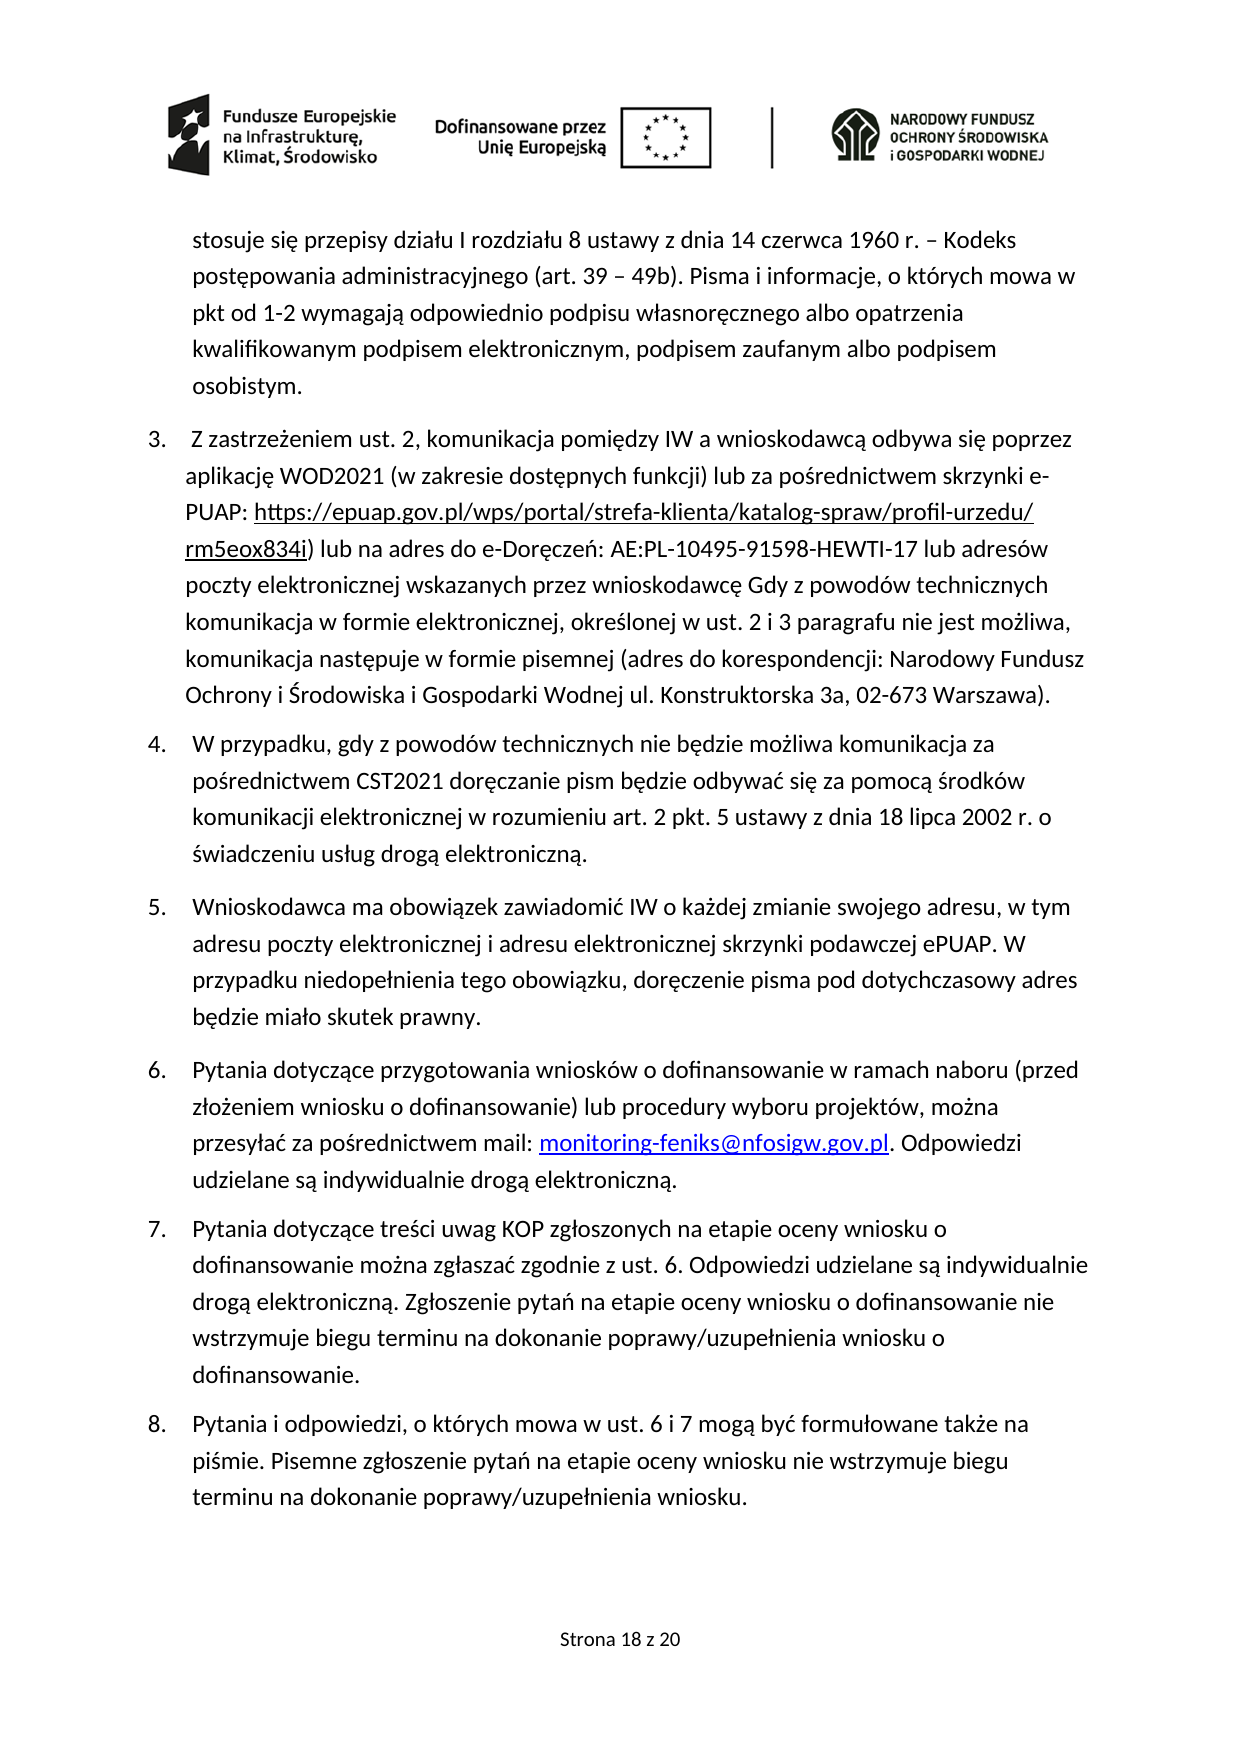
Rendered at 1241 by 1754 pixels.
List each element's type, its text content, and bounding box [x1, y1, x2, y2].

list Z zastrzeżeniem ust. 2, komunikacja pomiędzy IW a wnioskodawcą odbywa się poprzez aplikację WOD2021 (w zakresie dostępnych funkcji) lub za pośrednictwem skrzynki e-PUAP: https://epuap.gov.pl/wps/portal/strefa-klienta/katalog-spraw/profil-urzedu/rm5eox834i) lub na adres do e-Doręczeń: AE:PL-10495-91598-HEWTI-17 lub adresów poczty elektronicznej wskazanych przez wnioskodawcę Gdy z powodów technicznych komunikacja w formie elektronicznej, określonej w ust. 2 i 3 paragrafu nie jest możliwa, komunikacja następuje w formie pisemnej (adres do korespondencji: Narodowy Fundusz Ochrony i Środowiska i Gospodarki Wodnej ul. Konstruktorska 3a, 02-673 Warszawa). [148, 423, 1092, 710]
list W przypadku, gdy z powodów technicznych nie będzie możliwa komunikacja za pośrednictwem CST2021 doręczanie pism będzie odbywać się za pomocą środków komunikacji elektronicznej w rozumieniu art. 2 pkt. 5 ustawy z dnia 18 lipca 2002 r. o świadczeniu usług drogą elektroniczną. [148, 728, 1092, 868]
list Pytania dotyczące przygotowania wniosków o dofinansowanie w ramach naboru (przed złożeniem wniosku o dofinansowanie) lub procedury wyboru projektów, można przesyłać za pośrednictwem mail: monitoring-feniks@nfosigw.gov.pl. Odpowiedzi udzielane są indywidualnie drogą elektroniczną. [148, 1054, 1092, 1194]
list Pytania dotyczące treści uwag KOP zgłoszonych na etapie oceny wniosku o dofinansowanie można zgłaszać zgodnie z ust. 6. Odpowiedzi udzielane są indywidualnie drogą elektroniczną. Zgłoszenie pytań na etapie oceny wniosku o dofinansowanie nie wstrzymuje biegu terminu na dokonanie poprawy/uzupełnienia wniosku o dofinansowanie. [148, 1213, 1092, 1390]
picture [148, 73, 1092, 196]
text stosuje się przepisy działu I rozdziału 8 ustawy z dnia 14 czerwca 1960 r. – Kodeks postępowania administracyjnego (art. 39 – 49b). Pisma i informacje, o których mowa w pkt od 1-2 wymagają odpowiednio podpisu własnoręcznego albo opatrzenia kwalifikowanym podpisem elektronicznym, podpisem zaufanym albo podpisem osobistym. [192, 224, 1092, 401]
list Wnioskodawca ma obowiązek zawiadomić IW o każdej zmianie swojego adresu, w tym adresu poczty elektronicznej i adresu elektronicznej skrzynki podawczej ePUAP. W przypadku niedopełnienia tego obowiązku, doręczenie pisma pod dotychczasowy adres będzie miało skutek prawny. [148, 891, 1092, 1031]
list Pytania i odpowiedzi, o których mowa w ust. 6 i 7 mogą być formułowane także na piśmie. Pisemne zgłoszenie pytań na etapie oceny wniosku nie wstrzymuje biegu terminu na dokonanie poprawy/uzupełnienia wniosku. [148, 1408, 1092, 1512]
